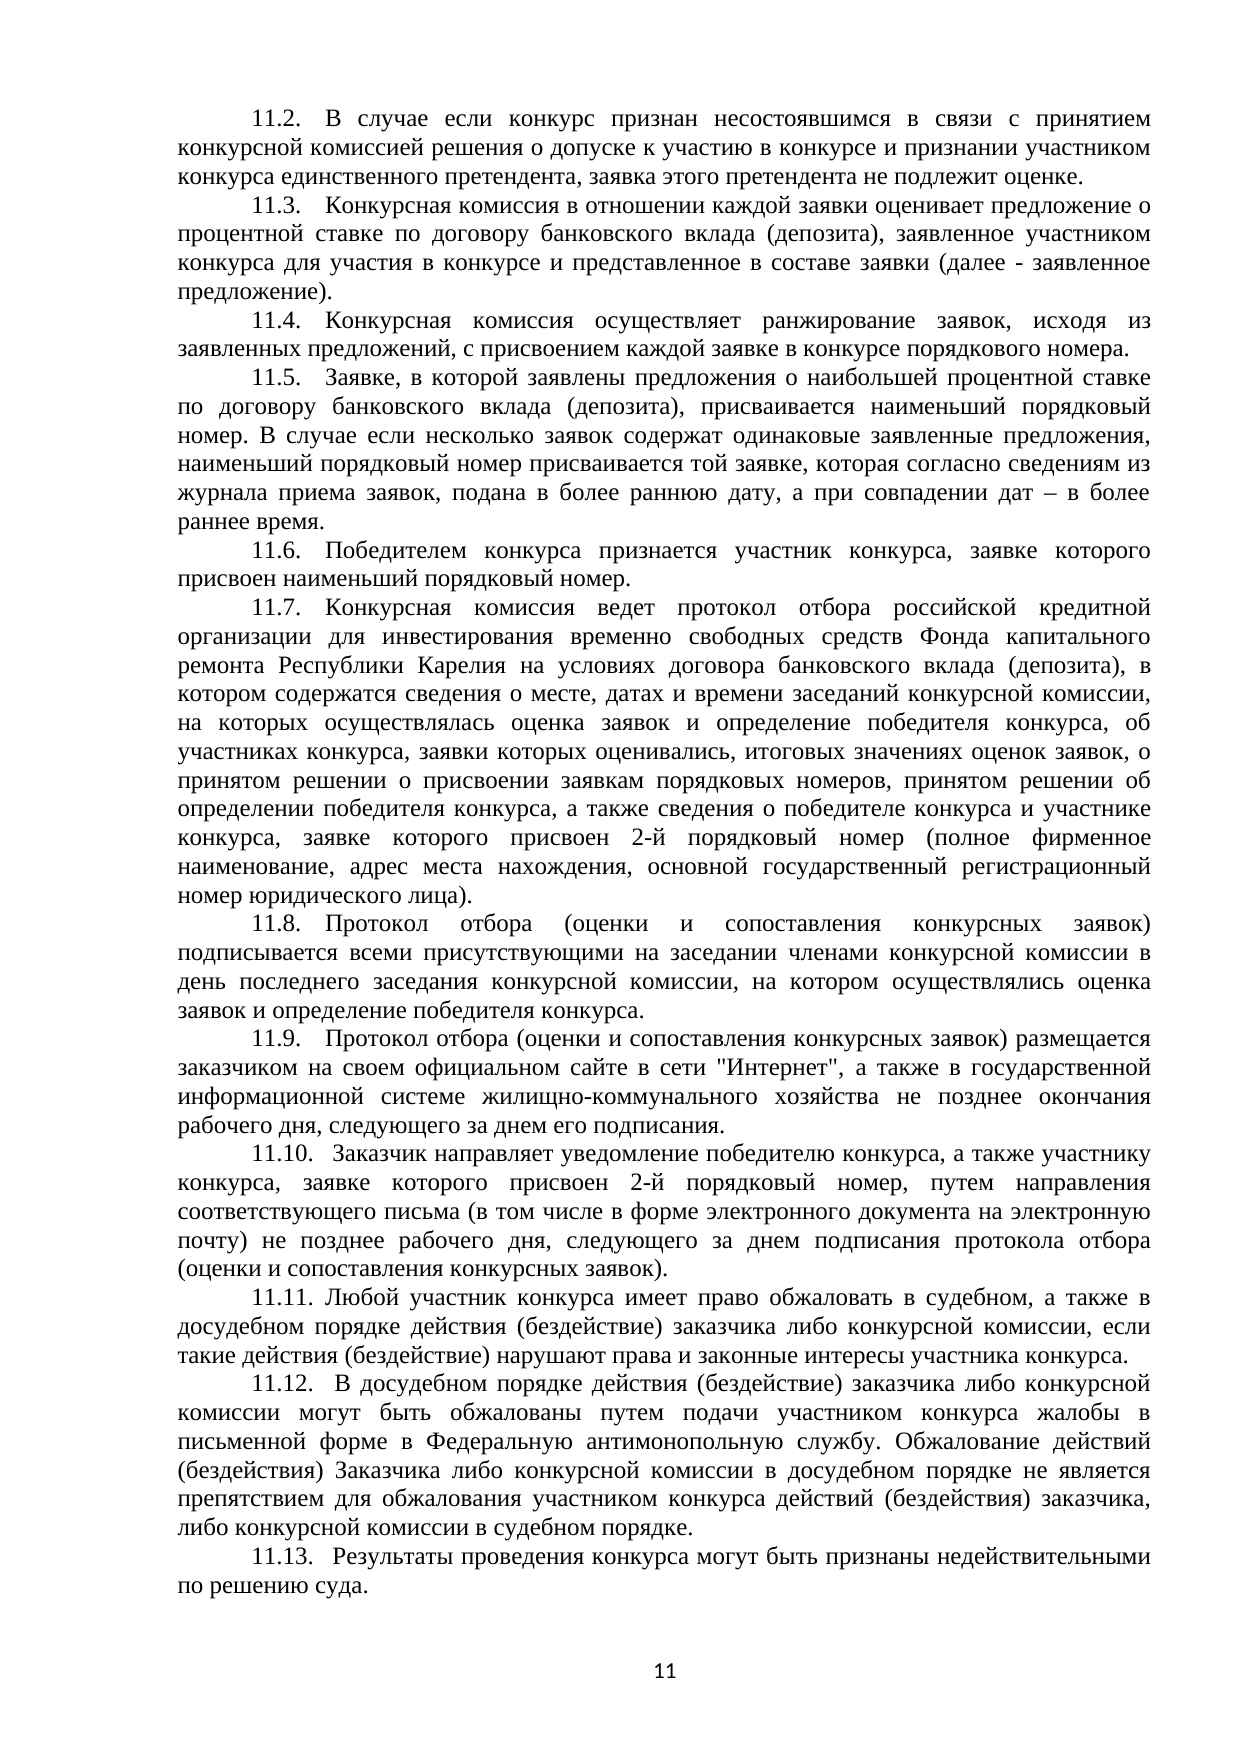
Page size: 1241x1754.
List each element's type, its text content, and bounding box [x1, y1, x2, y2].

list Заказчик направляет уведомление победителю конкурса, а также участнику конкурса, заявке которого присвоен 2-й порядковый номер, путем направления соответствующего письма (в том числе в форме электронного документа на электронную почту) не позднее рабочего дня, следующего за днем подписания протокола отбора (оценки и сопоставления конкурсных заявок). [177, 1138, 1152, 1282]
list Заявке, в которой заявлены предложения о наибольшей процентной ставке по договору банковского вклада (депозита), присваивается наименьший порядковый номер. В случае если несколько заявок содержат одинаковые заявленные предложения, наименьший порядковый номер присваивается той заявке, которая согласно сведениям из журнала приема заявок, подана в более раннюю дату, а при совпадении дат – в более раннее время. [177, 362, 1152, 535]
list Любой участник конкурса имеет право обжаловать в судебном, а также в досудебном порядке действия (бездействие) заказчика либо конкурсной комиссии, если такие действия (бездействие) нарушают права и законные интересы участника конкурса. [177, 1282, 1152, 1368]
list Протокол отбора (оценки и сопоставления конкурсных заявок) размещается заказчиком на своем официальном сайте в сети "Интернет", а также в государственной информационной системе жилищно-коммунального хозяйства не позднее окончания рабочего дня, следующего за днем его подписания. [177, 1023, 1152, 1138]
list Конкурсная комиссия в отношении каждой заявки оценивает предложение о процентной ставке по договору банковского вклада (депозита), заявленное участником конкурса для участия в конкурсе и представленное в составе заявки (далее - заявленное предложение). [177, 190, 1152, 305]
list В досудебном порядке действия (бездействие) заказчика либо конкурсной комиссии могут быть обжалованы путем подачи участником конкурса жалобы в письменной форме в Федеральную антимонопольную службу. Обжалование действий (бездействия) Заказчика либо конкурсной комиссии в досудебном порядке не является препятствием для обжалования участником конкурса действий (бездействия) заказчика, либо конкурсной комиссии в судебном порядке. [177, 1368, 1152, 1541]
list Протокол отбора (оценки и сопоставления конкурсных заявок) подписывается всеми присутствующими на заседании членами конкурсной комиссии в день последнего заседания конкурсной комиссии, на котором осуществлялись оценка заявок и определение победителя конкурса. [177, 908, 1152, 1023]
list В случае если конкурс признан несостоявшимся в связи с принятием конкурсной комиссией решения о допуске к участию в конкурсе и признании участником конкурса единственного претендента, заявка этого претендента не подлежит оценке. [177, 103, 1152, 190]
list Конкурсная комиссия осуществляет ранжирование заявок, исходя из заявленных предложений, с присвоением каждой заявке в конкурсе порядкового номера. [177, 305, 1152, 362]
list Победителем конкурса признается участник конкурса, заявке которого присвоен наименьший порядковый номер. [177, 535, 1152, 592]
list Конкурсная комиссия ведет протокол отбора российской кредитной организации для инвестирования временно свободных средств Фонда капитального ремонта Республики Карелия на условиях договора банковского вклада (депозита), в котором содержатся сведения о месте, датах и времени заседаний конкурсной комиссии, на которых осуществлялась оценка заявок и определение победителя конкурса, об участниках конкурса, заявки которых оценивались, итоговых значениях оценок заявок, о принятом решении о присвоении заявкам порядковых номеров, принятом решении об определении победителя конкурса, а также сведения о победителе конкурса и участнике конкурса, заявке которого присвоен 2-й порядковый номер (полное фирменное наименование, адрес места нахождения, основной государственный регистрационный номер юридического лица). [177, 592, 1152, 908]
list Результаты проведения конкурса могут быть признаны недействительными по решению суда. [177, 1541, 1152, 1598]
